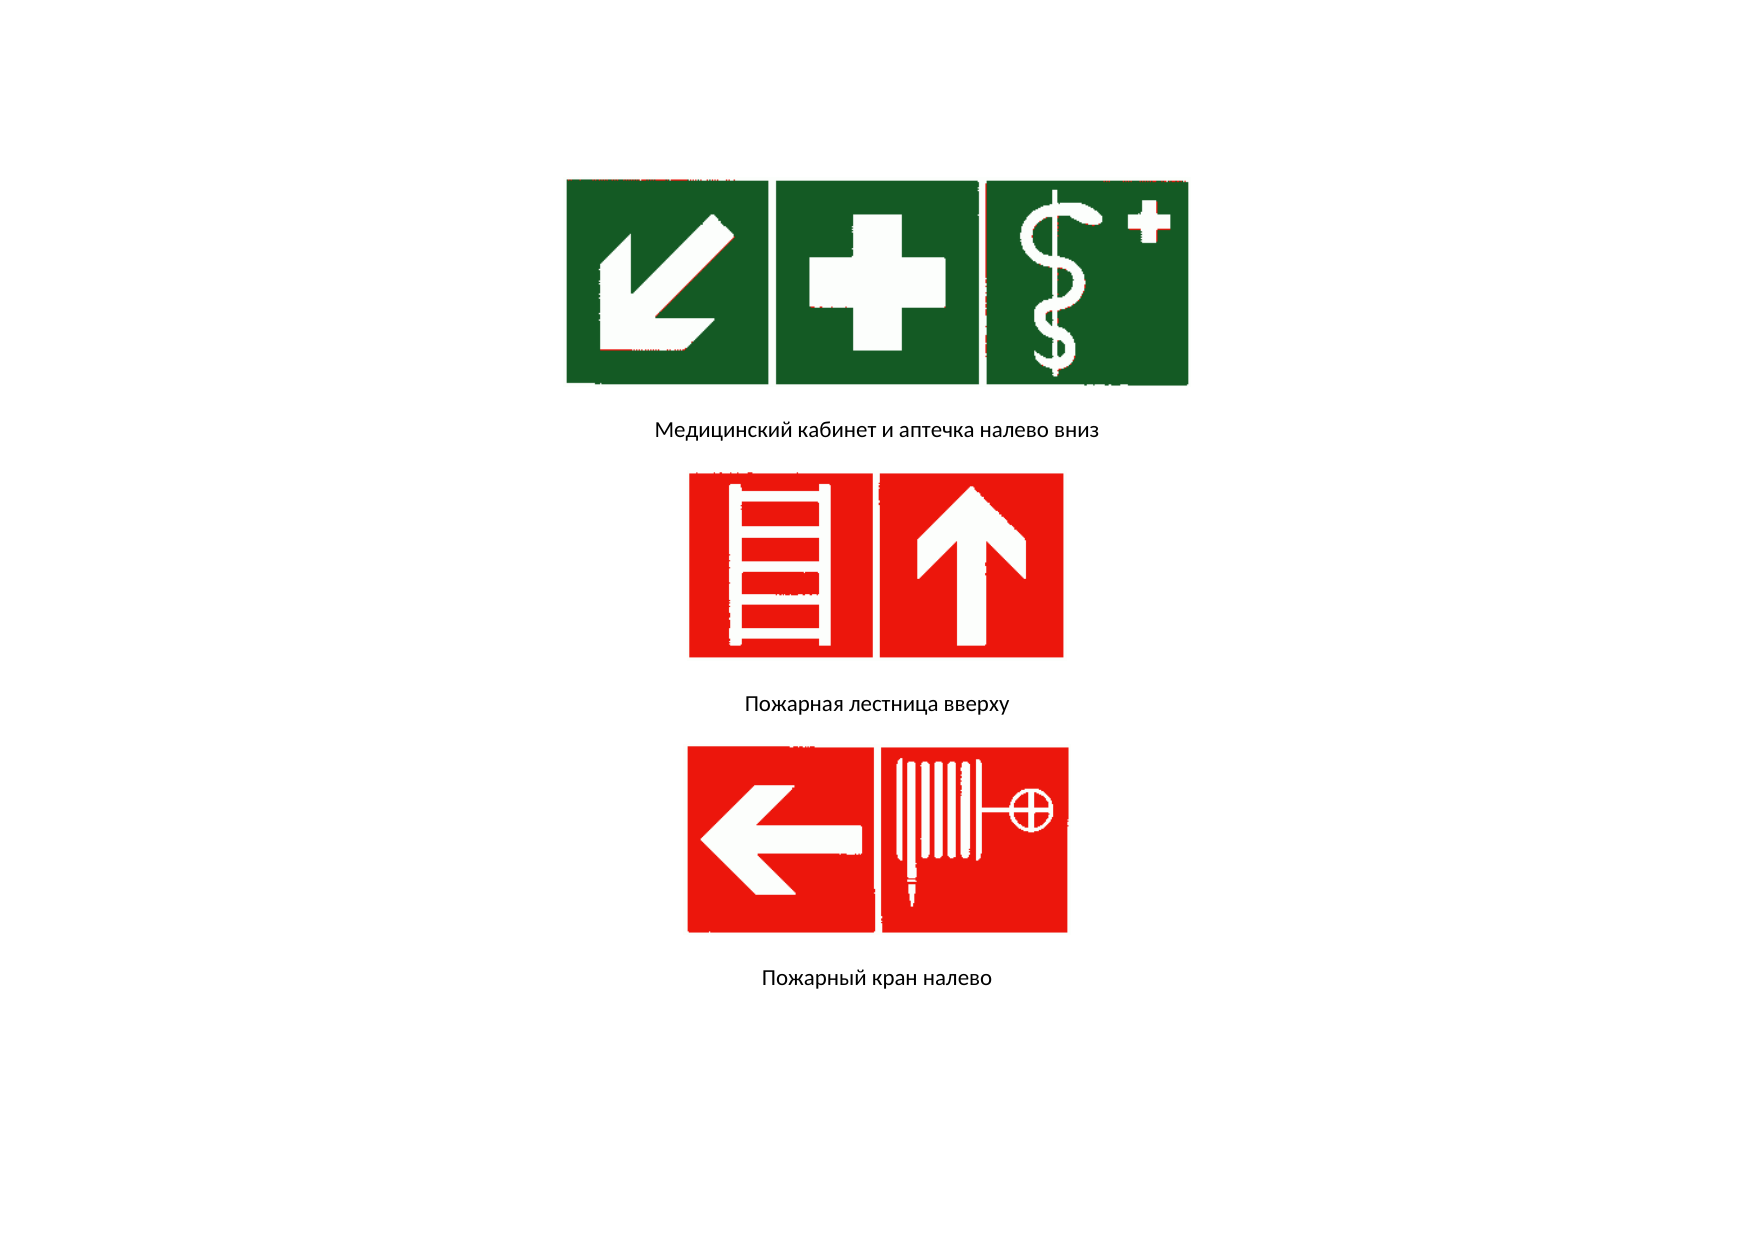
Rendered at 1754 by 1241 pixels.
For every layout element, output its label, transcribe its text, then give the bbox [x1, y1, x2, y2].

text Медицинский кабинет и аптечка налево вниз [118, 415, 1636, 443]
text Пожарная лестница вверху [118, 689, 1636, 717]
picture [683, 744, 1071, 935]
picture [563, 177, 1191, 387]
text Пожарный кран налево [118, 963, 1636, 991]
picture [687, 470, 1067, 661]
